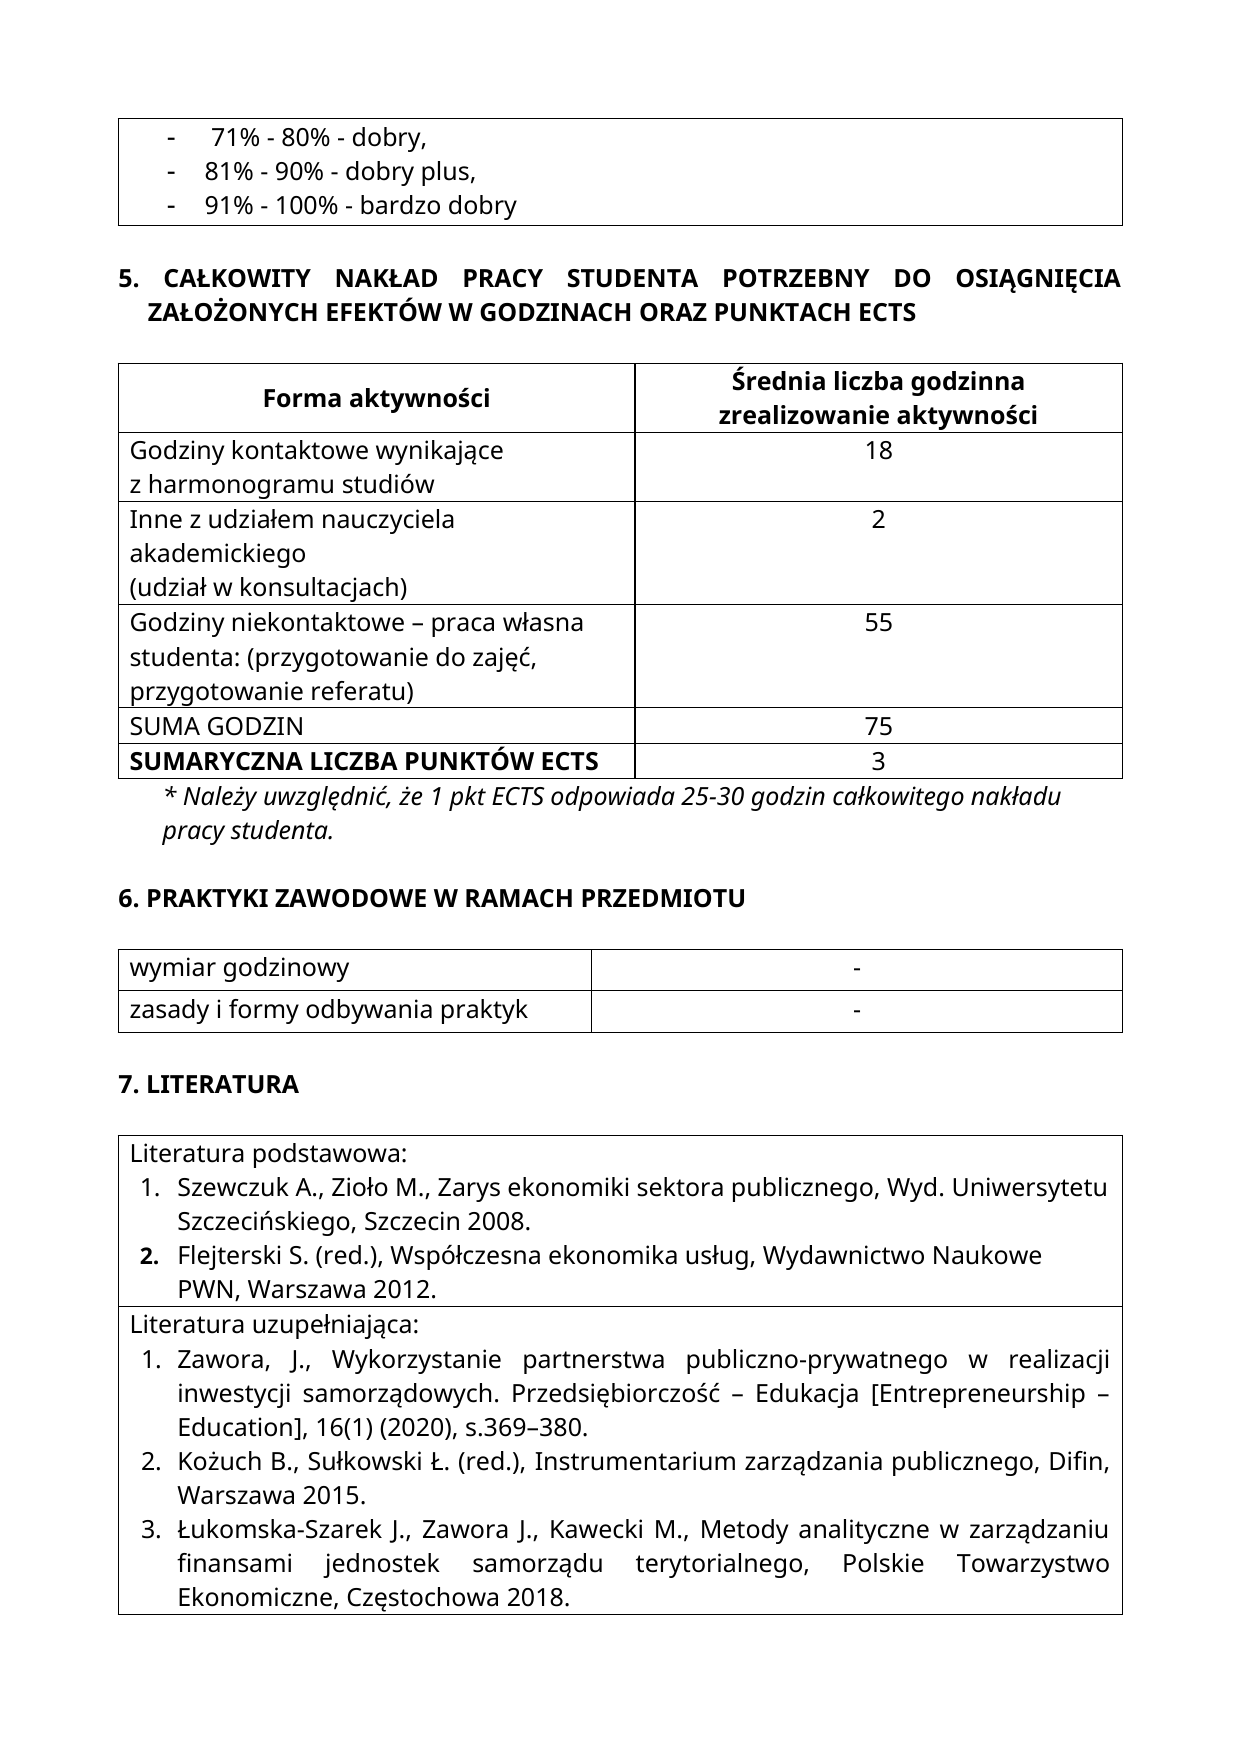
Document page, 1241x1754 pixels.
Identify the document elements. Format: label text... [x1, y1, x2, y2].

table_cell SUMA GODZIN [119, 708, 634, 742]
table_header - [592, 950, 1122, 990]
table_cell 18 [636, 433, 1122, 501]
table_cell Inne z udziałem nauczyciela akademickiego (udział w konsultacjach) [119, 502, 634, 604]
table_header Średnia liczba godzinna zrealizowanie aktywności [636, 364, 1122, 432]
table_cell 2 [636, 502, 1122, 604]
table_cell Godziny kontaktowe wynikające z harmonogramu studiów [119, 433, 634, 501]
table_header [119, 119, 1122, 225]
table_header wymiar godzinowy [119, 950, 591, 990]
text 5. CAŁKOWITY NAKŁAD PRACY STUDENTA POTRZEBNY DO OSIĄGNIĘCIA ZAŁOŻONYCH EFEKTÓW W GODZINACH ORAZ PUNKTACH ECTS [118, 260, 1122, 328]
table_header Forma aktywności [119, 364, 634, 432]
table_cell - [592, 991, 1122, 1032]
table_cell SUMARYCZNA LICZBA PUNKTÓW ECTS [119, 744, 634, 777]
table_cell Godziny niekontaktowe – praca własna studenta: (przygotowanie do zajęć, przygotowanie referatu) [119, 605, 634, 707]
text * Należy uwzględnić, że 1 pkt ECTS odpowiada 25-30 godzin całkowitego nakładu pracy studenta. [162, 779, 1122, 847]
text 7. LITERATURA [118, 1067, 1122, 1101]
table_cell 3 [636, 744, 1122, 777]
table_cell zasady i formy odbywania praktyk [119, 991, 591, 1032]
text 6. PRAKTYKI ZAWODOWE W RAMACH PRZEDMIOTU [118, 881, 1122, 915]
table_cell 75 [636, 708, 1122, 742]
table_cell 55 [636, 605, 1122, 707]
table_cell Literatura uzupełniająca: Zawora, J., Wykorzystanie partnerstwa publiczno-prywatnego w realizacji inwestycji samorządowych. Przedsiębiorczość – Edukacja [Entrepreneurship – Education], 16(1) (2020), s.369–380. Kożuch B., Sułkowski Ł. (red.), Instrumentarium zarządzania publicznego, Difin, Warszawa 2015. Łukomska-Szarek J., Zawora J., Kawecki M., Metody analityczne w zarządzaniu finansami jednostek samorządu terytorialnego, Polskie Towarzystwo Ekonomiczne, Częstochowa 2018. [119, 1307, 1122, 1614]
table_header Literatura podstawowa: Szewczuk A., Zioło M., Zarys ekonomiki sektora publicznego, Wyd. Uniwersytetu Szczecińskiego, Szczecin 2008. Flejterski S. (red.), Współczesna ekonomika usług, Wydawnictwo Naukowe PWN, Warszawa 2012. [119, 1136, 1122, 1306]
